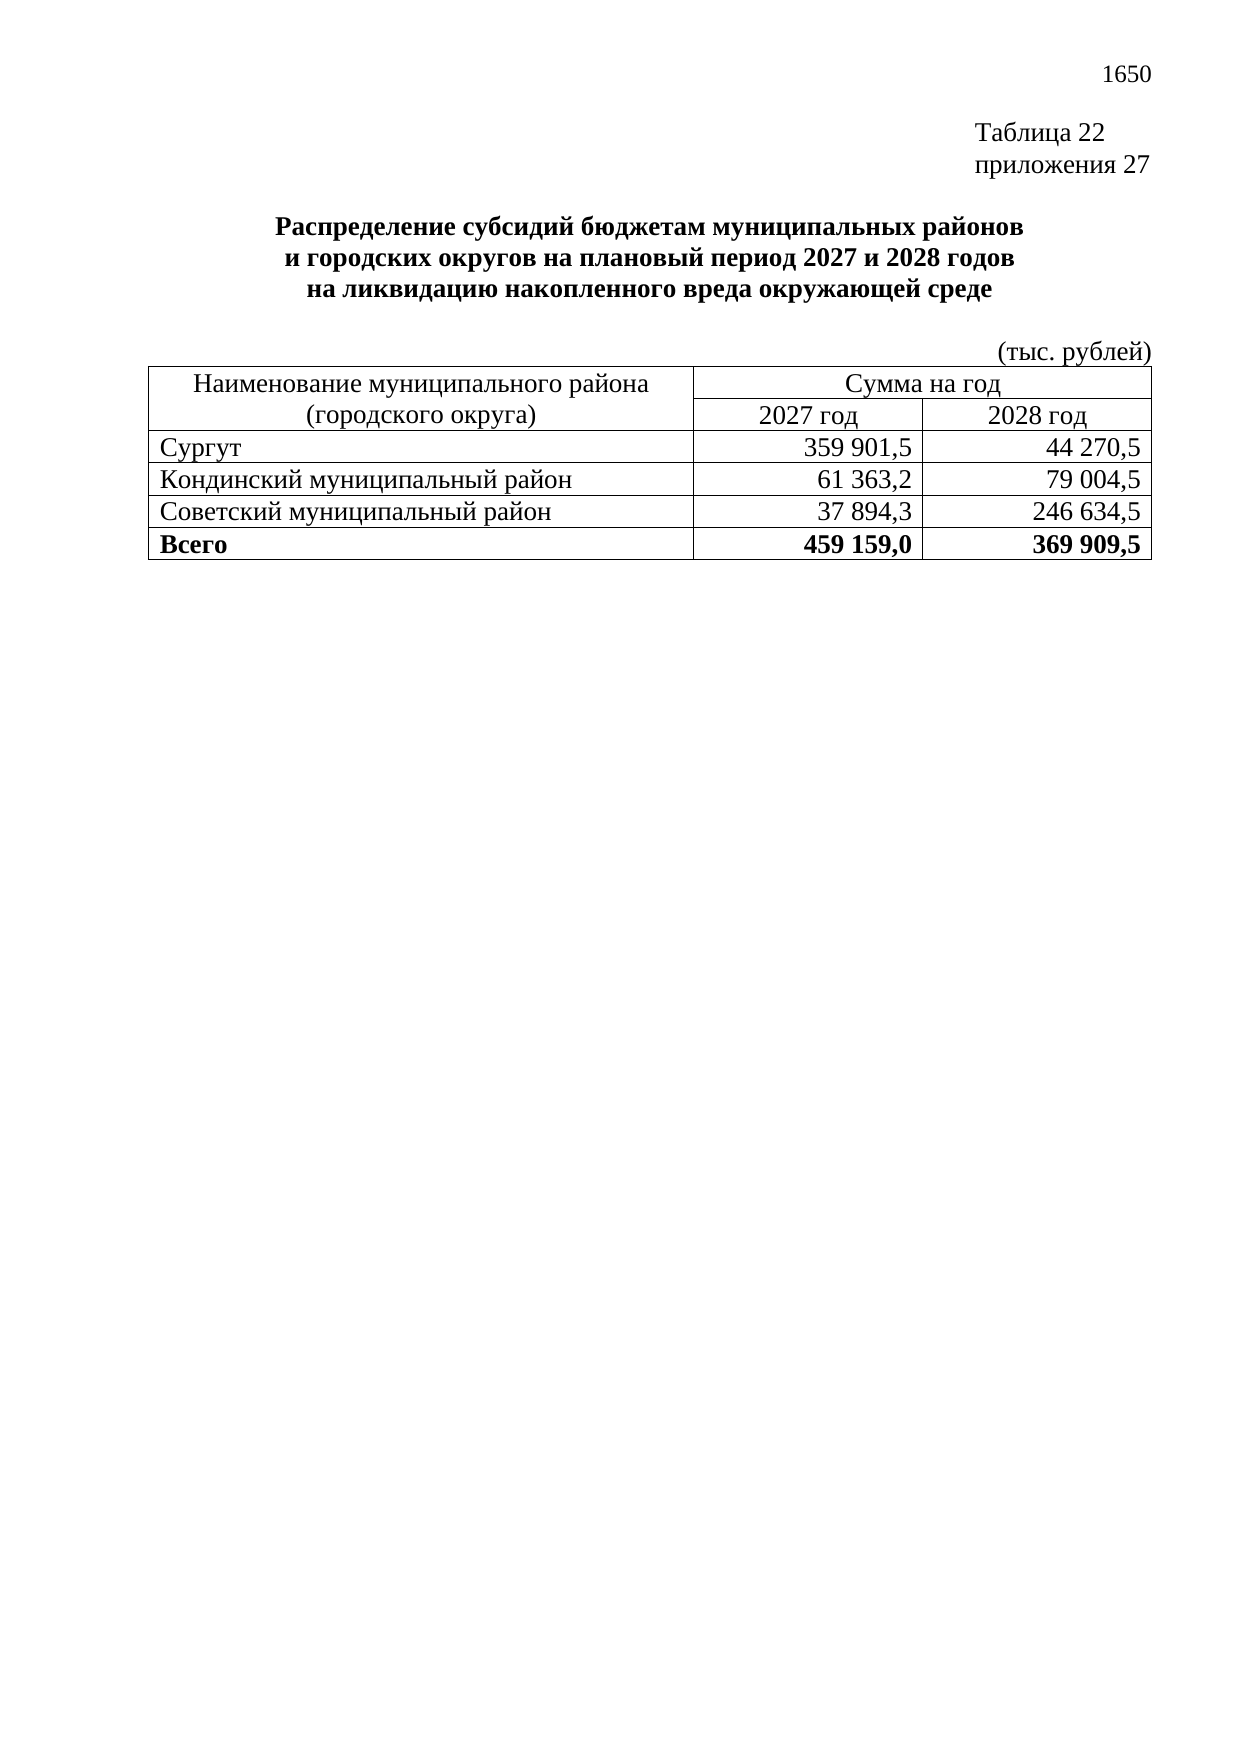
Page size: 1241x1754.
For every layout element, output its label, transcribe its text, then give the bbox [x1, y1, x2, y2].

text и городских округов на плановый период 2027 и 2028 годов [148, 241, 1152, 272]
table_header Наименование муниципального района (городского округа) [149, 367, 693, 430]
text Таблица 22 [974, 117, 1152, 148]
table_cell 2028 год [923, 399, 1151, 430]
table_cell 44 270,5 [923, 431, 1151, 462]
table_cell Всего [149, 528, 693, 559]
table_header Сумма на год [694, 367, 1151, 398]
table_cell 459 159,0 [694, 528, 922, 559]
table_cell 369 909,5 [923, 528, 1151, 559]
text (тыс. рублей) [148, 334, 1152, 366]
table_cell 359 901,5 [694, 431, 922, 462]
table_cell Кондинский муниципальный район [149, 463, 693, 494]
table_cell 61 363,2 [694, 463, 922, 494]
table_cell Советский муниципальный район [149, 496, 693, 527]
table_cell Сургут [149, 431, 693, 462]
table_cell 37 894,3 [694, 496, 922, 527]
table_cell 246 634,5 [923, 496, 1151, 527]
text приложения 27 [974, 148, 1152, 179]
text Распределение субсидий бюджетам муниципальных районов [148, 210, 1152, 241]
table_cell 2027 год [694, 399, 922, 430]
table_cell 79 004,5 [923, 463, 1151, 494]
text на ликвидацию накопленного вреда окружающей среде [148, 272, 1152, 303]
